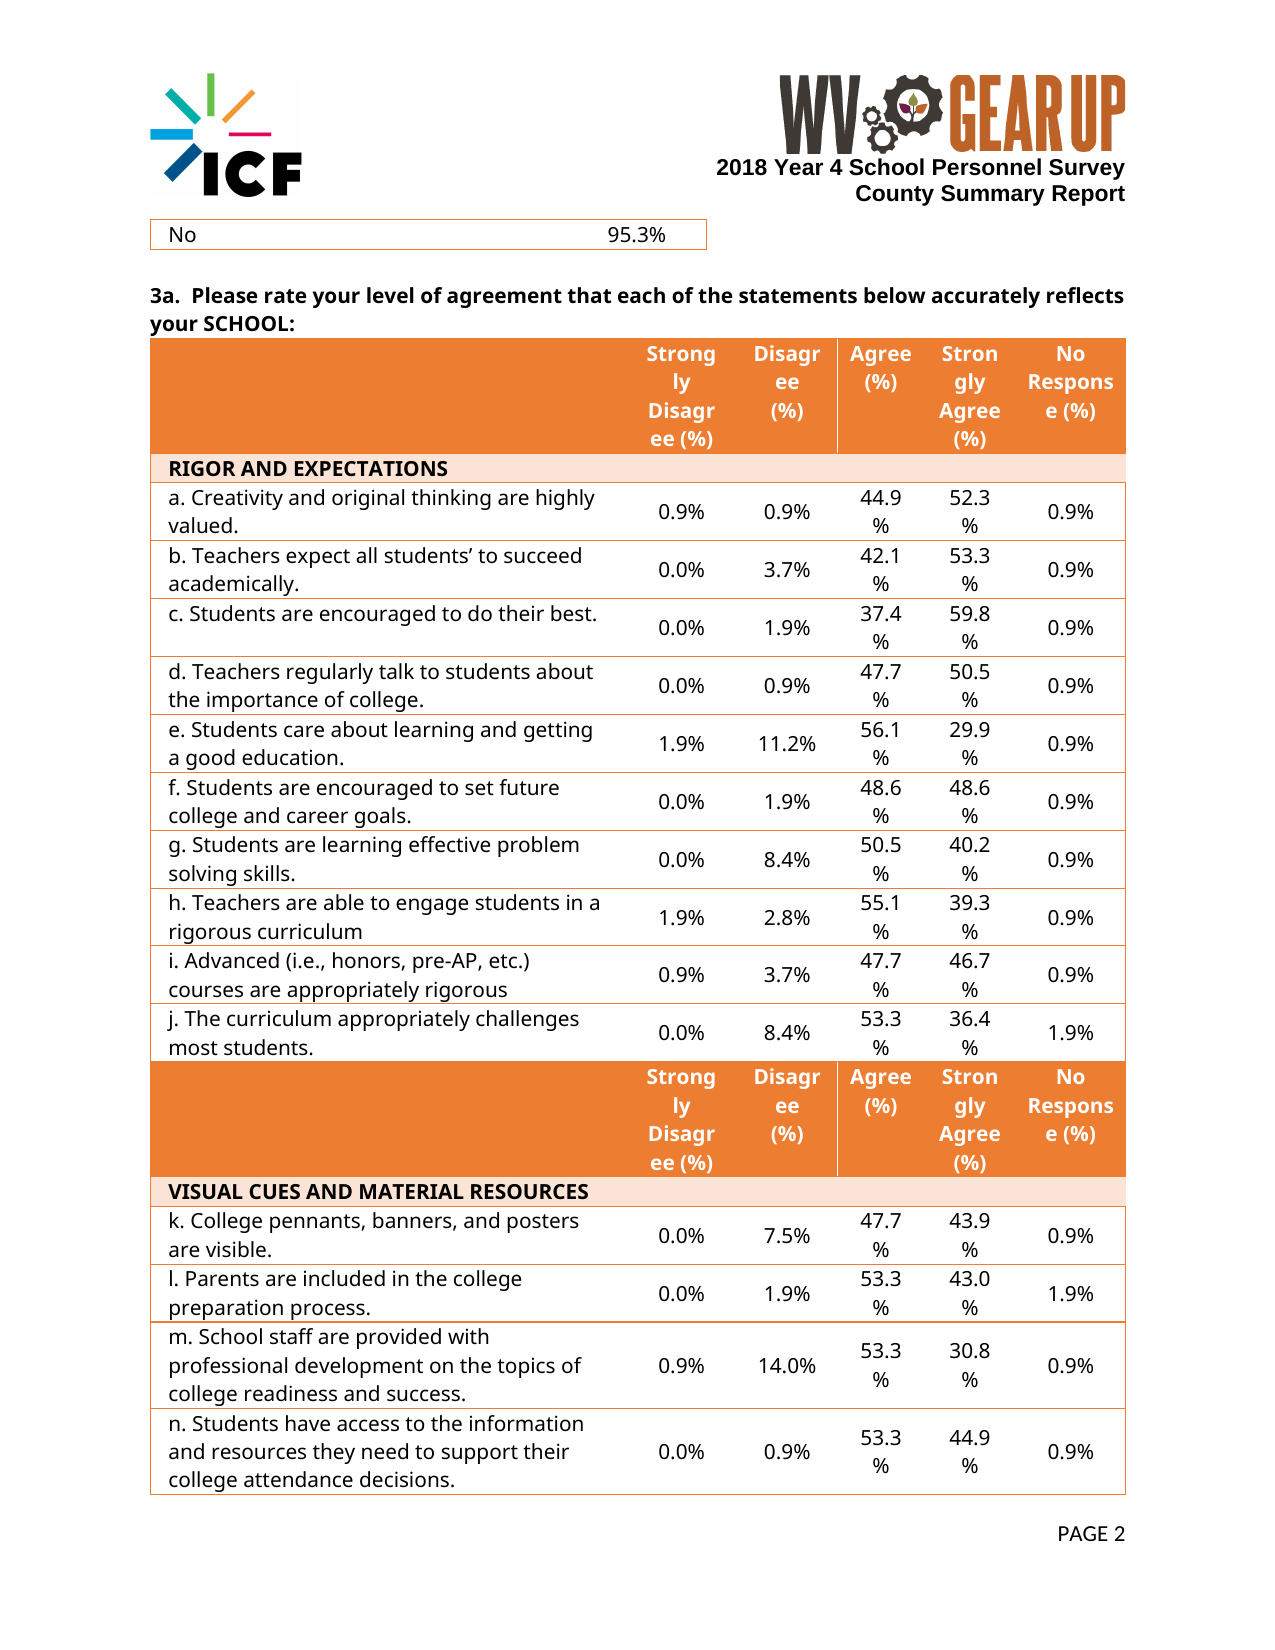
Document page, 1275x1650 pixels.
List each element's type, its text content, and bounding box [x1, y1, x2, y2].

table_cell 48.6% [838, 773, 924, 829]
table_header Strongly Disagree (%) [626, 339, 737, 453]
table_cell 53.3% [838, 1323, 924, 1408]
table_cell 0.0% [626, 1207, 737, 1263]
table_cell 0.0% [626, 657, 737, 714]
table_cell 0.9% [626, 1323, 737, 1408]
table_cell 47.7% [838, 946, 924, 1003]
table_cell 59.8% [924, 599, 1016, 656]
table_cell l. Parents are included in the college preparation process. [151, 1265, 626, 1321]
table_cell 0.0% [626, 831, 737, 887]
table_cell 1.9% [737, 1265, 837, 1321]
table_cell 37.4% [838, 599, 924, 656]
table_cell VISUAL CUES AND MATERIAL RESOURCES [151, 1177, 1126, 1206]
table_cell 50.5% [838, 831, 924, 887]
table_cell 14.0% [737, 1323, 837, 1408]
table_cell 42.1% [838, 541, 924, 598]
table_cell j. The curriculum appropriately challenges most students. [151, 1004, 626, 1061]
table_cell 0.9% [626, 946, 737, 1003]
table_cell RIGOR AND EXPECTATIONS [151, 454, 1126, 482]
table_cell 0.0% [626, 1265, 737, 1321]
table_cell 1.9% [1016, 1004, 1125, 1061]
table_cell 53.3% [838, 1004, 924, 1061]
table_cell 29.9% [924, 715, 1016, 772]
table_cell 0.0% [626, 1004, 737, 1061]
table_cell b. Teachers expect all students’ to succeed academically. [151, 541, 626, 598]
table_cell 0.9% [1016, 1323, 1125, 1408]
table_cell 53.3% [838, 1409, 924, 1494]
table_cell Disagree (%) [737, 1062, 837, 1176]
table_cell 0.9% [1016, 599, 1125, 656]
table_cell d. Teachers regularly talk to students about the importance of college. [151, 657, 626, 714]
table_cell 53.3% [838, 1265, 924, 1321]
table_cell 47.7% [838, 1207, 924, 1263]
table_cell 56.1% [838, 715, 924, 772]
table_cell 0.0% [626, 599, 737, 656]
table_cell 0.9% [1016, 889, 1125, 945]
table_cell 0.9% [737, 1409, 837, 1494]
text 3a. Please rate your level of agreement that each of the statements below accurately reflects your SCHOOL: [150, 281, 1125, 338]
table_cell 47.7% [838, 657, 924, 714]
table_cell No [151, 220, 567, 249]
table_cell 95.3% [567, 220, 706, 249]
table_cell 52.3% [924, 483, 1016, 540]
table_cell No Response (%) [1016, 1062, 1125, 1176]
table_cell 48.6% [924, 773, 1016, 829]
table_cell 0.0% [626, 773, 737, 829]
table_cell 0.9% [1016, 946, 1125, 1003]
table_cell 36.4% [924, 1004, 1016, 1061]
table_cell 46.7% [924, 946, 1016, 1003]
table_cell 3.7% [737, 946, 837, 1003]
table_cell 1.9% [1016, 1265, 1125, 1321]
table_cell 30.8% [924, 1323, 1016, 1408]
table_cell 7.5% [737, 1207, 837, 1263]
table_cell 44.9% [924, 1409, 1016, 1494]
table_cell 0.9% [1016, 483, 1125, 540]
table_cell 0.0% [626, 541, 737, 598]
table_cell 55.1% [838, 889, 924, 945]
table_header No Response (%) [1016, 339, 1125, 453]
table_cell Strongly Agree (%) [924, 1062, 1016, 1176]
table_cell 50.5% [924, 657, 1016, 714]
table_cell 0.9% [1016, 657, 1125, 714]
table_cell 40.2% [924, 831, 1016, 887]
table_cell 0.9% [1016, 1207, 1125, 1263]
table_cell [151, 1062, 626, 1176]
table_cell 43.9% [924, 1207, 1016, 1263]
table_cell 3.7% [737, 541, 837, 598]
picture [779, 75, 1125, 154]
table_cell 0.0% [626, 1409, 737, 1494]
table_cell 43.0% [924, 1265, 1016, 1321]
table_cell a. Creativity and original thinking are highly valued. [151, 483, 626, 540]
table_header Agree (%) [838, 339, 924, 453]
table_cell Strongly Disagree (%) [626, 1062, 737, 1176]
table_cell i. Advanced (i.e., honors, pre-AP, etc.) courses are appropriately rigorous [151, 946, 626, 1003]
table_cell Agree (%) [838, 1062, 924, 1176]
table_cell 2.8% [737, 889, 837, 945]
table_cell f. Students are encouraged to set future college and career goals. [151, 773, 626, 829]
table_cell 44.9% [838, 483, 924, 540]
table_cell g. Students are learning effective problem solving skills. [151, 831, 626, 887]
table_cell h. Teachers are able to engage students in a rigorous curriculum [151, 889, 626, 945]
table_cell 0.9% [1016, 1409, 1125, 1494]
table_cell 1.9% [626, 889, 737, 945]
table_cell 0.9% [626, 483, 737, 540]
table_cell 1.9% [737, 599, 837, 656]
table_cell 8.4% [737, 1004, 837, 1061]
table_cell m. School staff are provided with professional development on the topics of college readiness and success. [151, 1323, 626, 1408]
table_cell n. Students have access to the information and resources they need to support their college attendance decisions. [151, 1409, 626, 1494]
table_cell k. College pennants, banners, and posters are visible. [151, 1207, 626, 1263]
table_header Strongly Agree (%) [924, 339, 1016, 453]
table_cell 8.4% [737, 831, 837, 887]
table_cell 0.9% [737, 657, 837, 714]
table_cell 0.9% [1016, 541, 1125, 598]
table_cell 53.3% [924, 541, 1016, 598]
table_cell 1.9% [737, 773, 837, 829]
table_cell 0.9% [1016, 831, 1125, 887]
table_cell 0.9% [1016, 773, 1125, 829]
table_header Disagree (%) [737, 339, 837, 453]
table_cell c. Students are encouraged to do their best. [151, 599, 626, 656]
table_cell 11.2% [737, 715, 837, 772]
table_cell 0.9% [737, 483, 837, 540]
table_cell 0.9% [1016, 715, 1125, 772]
table_cell 1.9% [626, 715, 737, 772]
table_cell e. Students care about learning and getting a good education. [151, 715, 626, 772]
picture [150, 73, 302, 197]
table_cell 39.3% [924, 889, 1016, 945]
table_header [151, 339, 626, 453]
